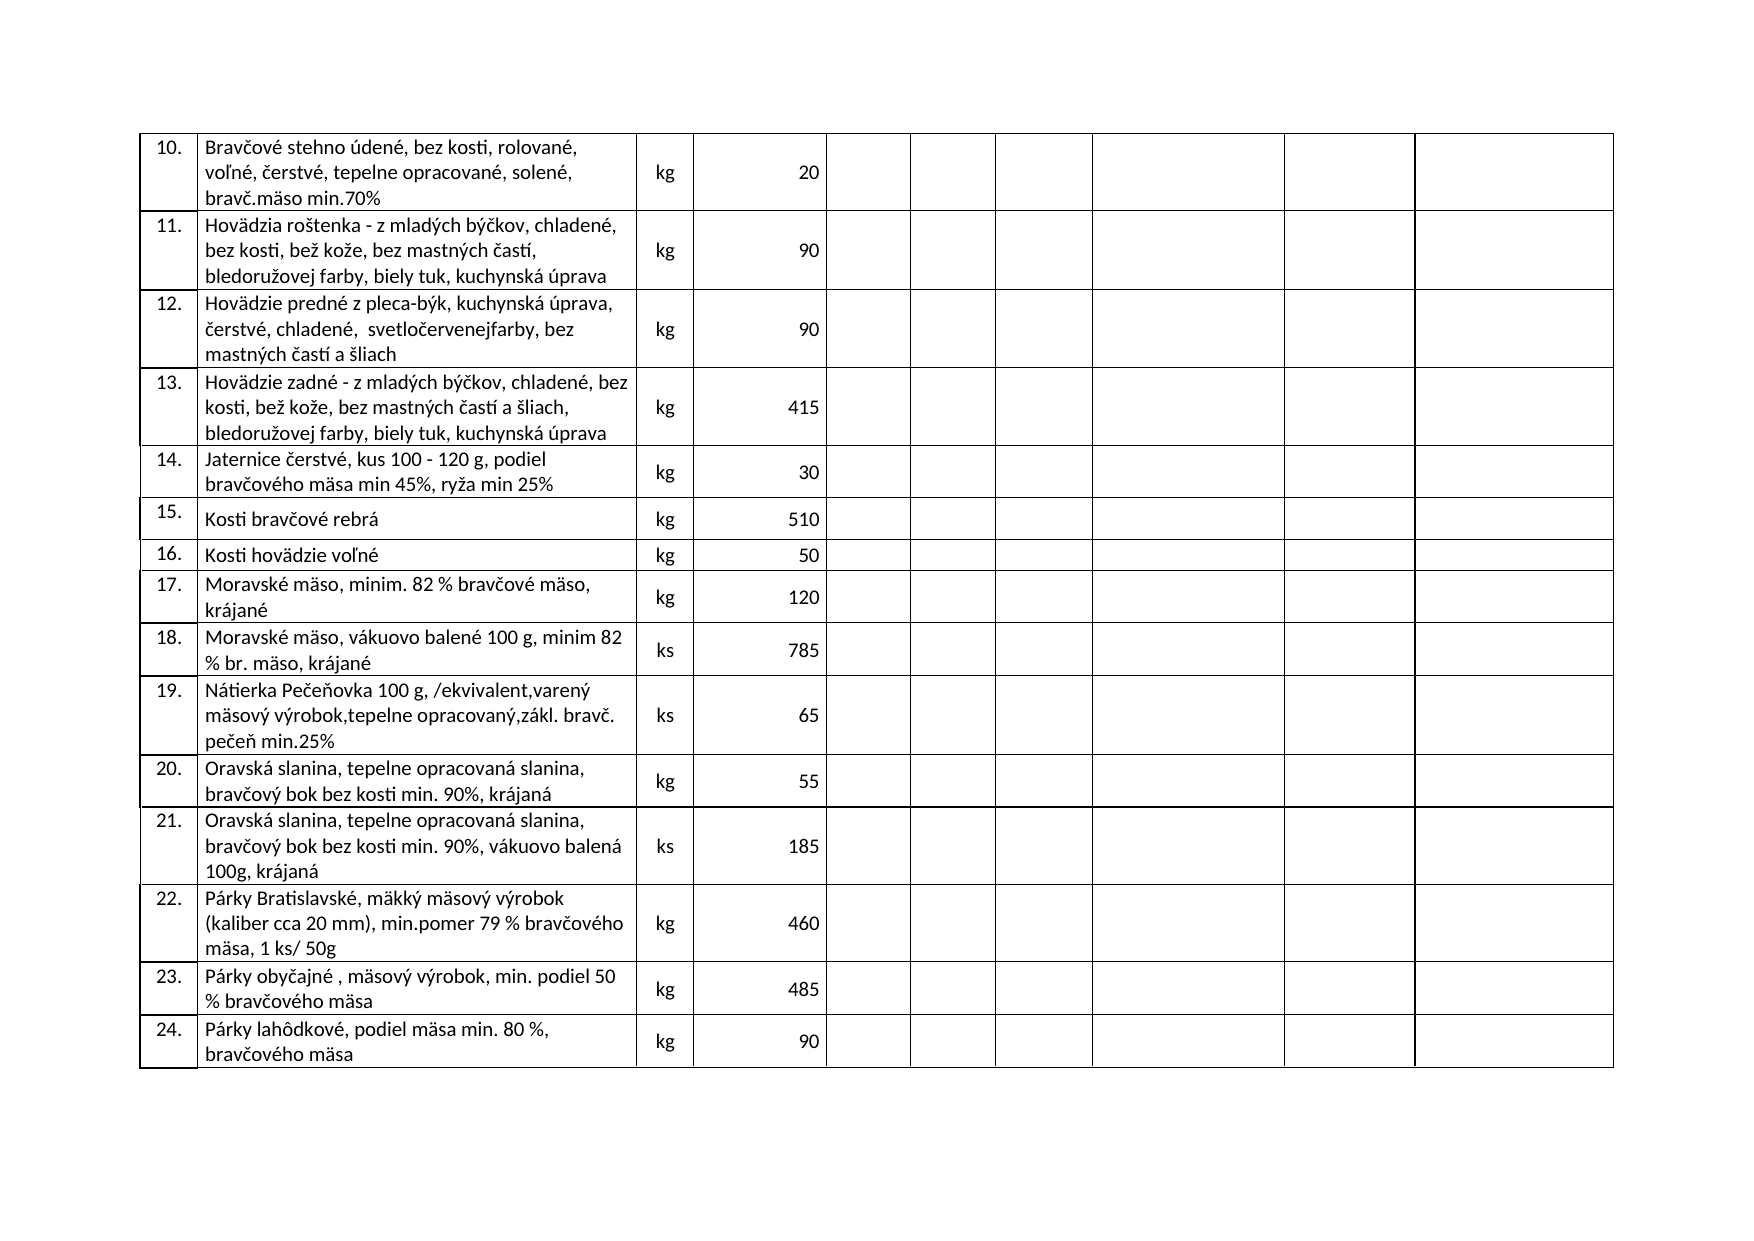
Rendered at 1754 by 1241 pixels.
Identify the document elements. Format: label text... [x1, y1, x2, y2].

table_cell Párky obyčajné , mäsový výrobok, min. podiel 50 % bravčového mäsa [198, 962, 636, 1014]
table_cell [1416, 808, 1613, 884]
table_cell [1285, 676, 1414, 753]
table_cell Oravská slanina, tepelne opracovaná slanina, bravčový bok bez kosti min. 90%, vákuovo balená 100g, krájaná [198, 808, 636, 884]
table_cell [1093, 623, 1284, 675]
table_cell [1415, 1015, 1613, 1067]
table_cell [996, 446, 1092, 497]
table_cell Bravčové stehno údené, bez kosti, rolované, voľné, čerstvé, tepelne opracované, solené, bravč.mäso min.70% [198, 134, 636, 210]
table_cell [996, 134, 1092, 210]
table_cell [911, 571, 995, 622]
table_cell [1285, 571, 1414, 622]
table_cell [996, 623, 1092, 675]
table_cell 13. [141, 369, 197, 445]
table_cell 30 [694, 446, 826, 497]
table_cell 18. [141, 624, 197, 675]
table_cell [1416, 623, 1613, 675]
table_cell Hovädzie zadné - z mladých býčkov, chladené, bez kosti, bež kože, bez mastných častí a šliach, bledoružovej farby, biely tuk, kuchynská úprava [198, 368, 636, 445]
table_cell [1285, 498, 1414, 539]
table_cell [827, 885, 910, 961]
table_cell 21. [141, 807, 197, 884]
table_cell [1093, 676, 1284, 753]
table_cell [827, 1015, 911, 1067]
table_cell Oravská slanina, tepelne opracovaná slanina, bravčový bok bez kosti min. 90%, krájaná [198, 755, 636, 806]
table_cell [827, 962, 910, 1014]
table_cell Moravské mäso, minim. 82 % bravčové mäso, krájané [198, 571, 636, 622]
table_cell [1285, 211, 1414, 288]
table_cell [1093, 808, 1284, 884]
table_cell [911, 211, 995, 288]
table_cell 90 [694, 290, 826, 367]
table_cell 90 [694, 211, 826, 288]
table_cell 14. [141, 446, 197, 497]
table_cell Hovädzia roštenka - z mladých býčkov, chladené, bez kosti, bež kože, bez mastných častí, bledoružovej farby, biely tuk, kuchynská úprava [198, 211, 636, 288]
table_cell [1285, 808, 1414, 884]
table_cell [1285, 755, 1414, 806]
table_cell [995, 1015, 1093, 1067]
table_cell 15. [141, 498, 197, 539]
table_cell [911, 498, 995, 539]
table_cell kg [637, 755, 693, 806]
table_cell [827, 623, 910, 675]
table_cell kg [637, 498, 693, 539]
table_cell 50 [694, 540, 826, 570]
table_cell [1093, 211, 1284, 288]
table_cell [1285, 962, 1414, 1014]
table_cell [911, 676, 995, 753]
table_cell [1416, 368, 1613, 445]
table_cell [1093, 571, 1284, 622]
table_cell [1093, 885, 1284, 961]
table_cell [911, 962, 995, 1014]
table_cell [996, 571, 1092, 622]
table_cell 22. [141, 885, 197, 961]
table_cell [996, 808, 1092, 884]
table_cell [1093, 755, 1284, 806]
table_cell Moravské mäso, vákuovo balené 100 g, minim 82 % br. mäso, krájané [198, 623, 636, 675]
table_cell [827, 571, 910, 622]
table_cell [1285, 623, 1414, 675]
table_cell [827, 540, 910, 570]
table_cell 20. [141, 756, 197, 806]
table_cell [827, 446, 910, 497]
table_cell 785 [694, 623, 826, 675]
table_cell kg [637, 368, 693, 445]
table_cell kg [637, 571, 693, 622]
table_cell ks [637, 623, 693, 675]
table_cell [1416, 571, 1613, 622]
table_cell 415 [694, 368, 826, 445]
table_cell [911, 885, 995, 961]
table_cell kg [637, 540, 693, 570]
table_cell [996, 755, 1092, 806]
table_cell [1093, 134, 1284, 210]
table_cell Hovädzie predné z pleca-býk, kuchynská úprava, čerstvé, chladené, svetločervenejfarby, bez mastných častí a šliach [198, 290, 636, 367]
table_cell kg [637, 885, 693, 961]
table_cell [911, 540, 995, 570]
table_cell [1285, 368, 1414, 445]
table_cell [1416, 211, 1613, 288]
table_cell [827, 368, 910, 445]
table_cell 120 [694, 571, 826, 622]
table_cell [1093, 962, 1284, 1014]
table_cell 65 [694, 676, 826, 753]
table_cell [996, 368, 1092, 445]
table_cell [911, 1015, 995, 1067]
table_cell [827, 808, 910, 884]
table_cell [1416, 755, 1613, 806]
table_cell [911, 623, 995, 675]
table_cell [1093, 368, 1284, 445]
table_cell [1285, 446, 1414, 497]
table_cell [911, 368, 995, 445]
table_cell ks [637, 676, 693, 753]
table_cell [1285, 134, 1414, 210]
table_cell [1285, 885, 1414, 961]
table_cell [1416, 962, 1613, 1014]
table_cell [1285, 290, 1414, 367]
table_cell 460 [694, 885, 826, 961]
table_cell [1285, 540, 1414, 570]
table_cell [827, 134, 910, 210]
table_cell [1093, 498, 1284, 539]
table_cell 12. [141, 291, 197, 367]
table_cell 55 [694, 755, 826, 806]
table_cell [1416, 134, 1613, 210]
table_cell [996, 498, 1092, 539]
table_cell [827, 290, 910, 367]
table_cell kg [637, 211, 693, 288]
table_cell 510 [694, 498, 826, 539]
table_cell 485 [694, 962, 826, 1014]
table_cell [1416, 290, 1613, 367]
table_cell kg [636, 1015, 694, 1067]
table_cell [911, 290, 995, 367]
table_cell Párky lahôdkové, podiel mäsa min. 80 %, bravčového mäsa [198, 1015, 636, 1067]
table_cell [996, 885, 1092, 961]
table_cell [827, 498, 910, 539]
table_cell 16. [141, 540, 197, 570]
table_cell kg [637, 962, 693, 1014]
table_cell [1093, 290, 1284, 367]
table_cell [996, 540, 1092, 570]
table_cell kg [637, 134, 693, 210]
table_cell ks [637, 808, 693, 884]
table_cell [996, 962, 1092, 1014]
table_cell 20 [694, 134, 826, 210]
table_cell 185 [694, 808, 826, 884]
table_cell [911, 755, 995, 806]
table_cell 11. [141, 212, 197, 288]
table_cell [996, 676, 1092, 753]
table_cell kg [637, 446, 693, 497]
table_cell Kosti hovädzie voľné [198, 540, 636, 570]
table_cell [1416, 498, 1613, 539]
table_cell [1093, 1015, 1284, 1067]
table_cell [1285, 1015, 1415, 1067]
table_cell [911, 808, 995, 884]
table_cell 24. [141, 1016, 197, 1067]
table_cell 19. [141, 677, 197, 753]
table_cell Kosti bravčové rebrá [198, 498, 636, 539]
table_cell [996, 290, 1092, 367]
table_cell [1416, 446, 1613, 497]
table_cell [827, 676, 910, 753]
table_cell [1416, 540, 1613, 570]
table_cell Jaternice čerstvé, kus 100 - 120 g, podiel bravčového mäsa min 45%, ryža min 25% [198, 446, 636, 497]
table_cell [1416, 676, 1613, 753]
table_cell 90 [694, 1015, 827, 1067]
table_cell [1093, 446, 1284, 497]
table_cell [911, 446, 995, 497]
table_cell kg [637, 290, 693, 367]
table_cell [1093, 540, 1284, 570]
table_cell 23. [141, 963, 197, 1014]
table_cell [1416, 885, 1613, 961]
table_cell [827, 211, 910, 288]
table_cell [827, 755, 910, 806]
table_cell [996, 211, 1092, 288]
table_cell [911, 134, 995, 210]
table_cell Párky Bratislavské, mäkký mäsový výrobok (kaliber cca 20 mm), min.pomer 79 % bravčového mäsa, 1 ks/ 50g [198, 885, 636, 961]
table_cell 10. [141, 134, 197, 210]
table_cell 17. [141, 571, 197, 622]
table_cell Nátierka Pečeňovka 100 g, /ekvivalent,varený mäsový výrobok,tepelne opracovaný,zákl. bravč. pečeň min.25% [198, 676, 636, 753]
